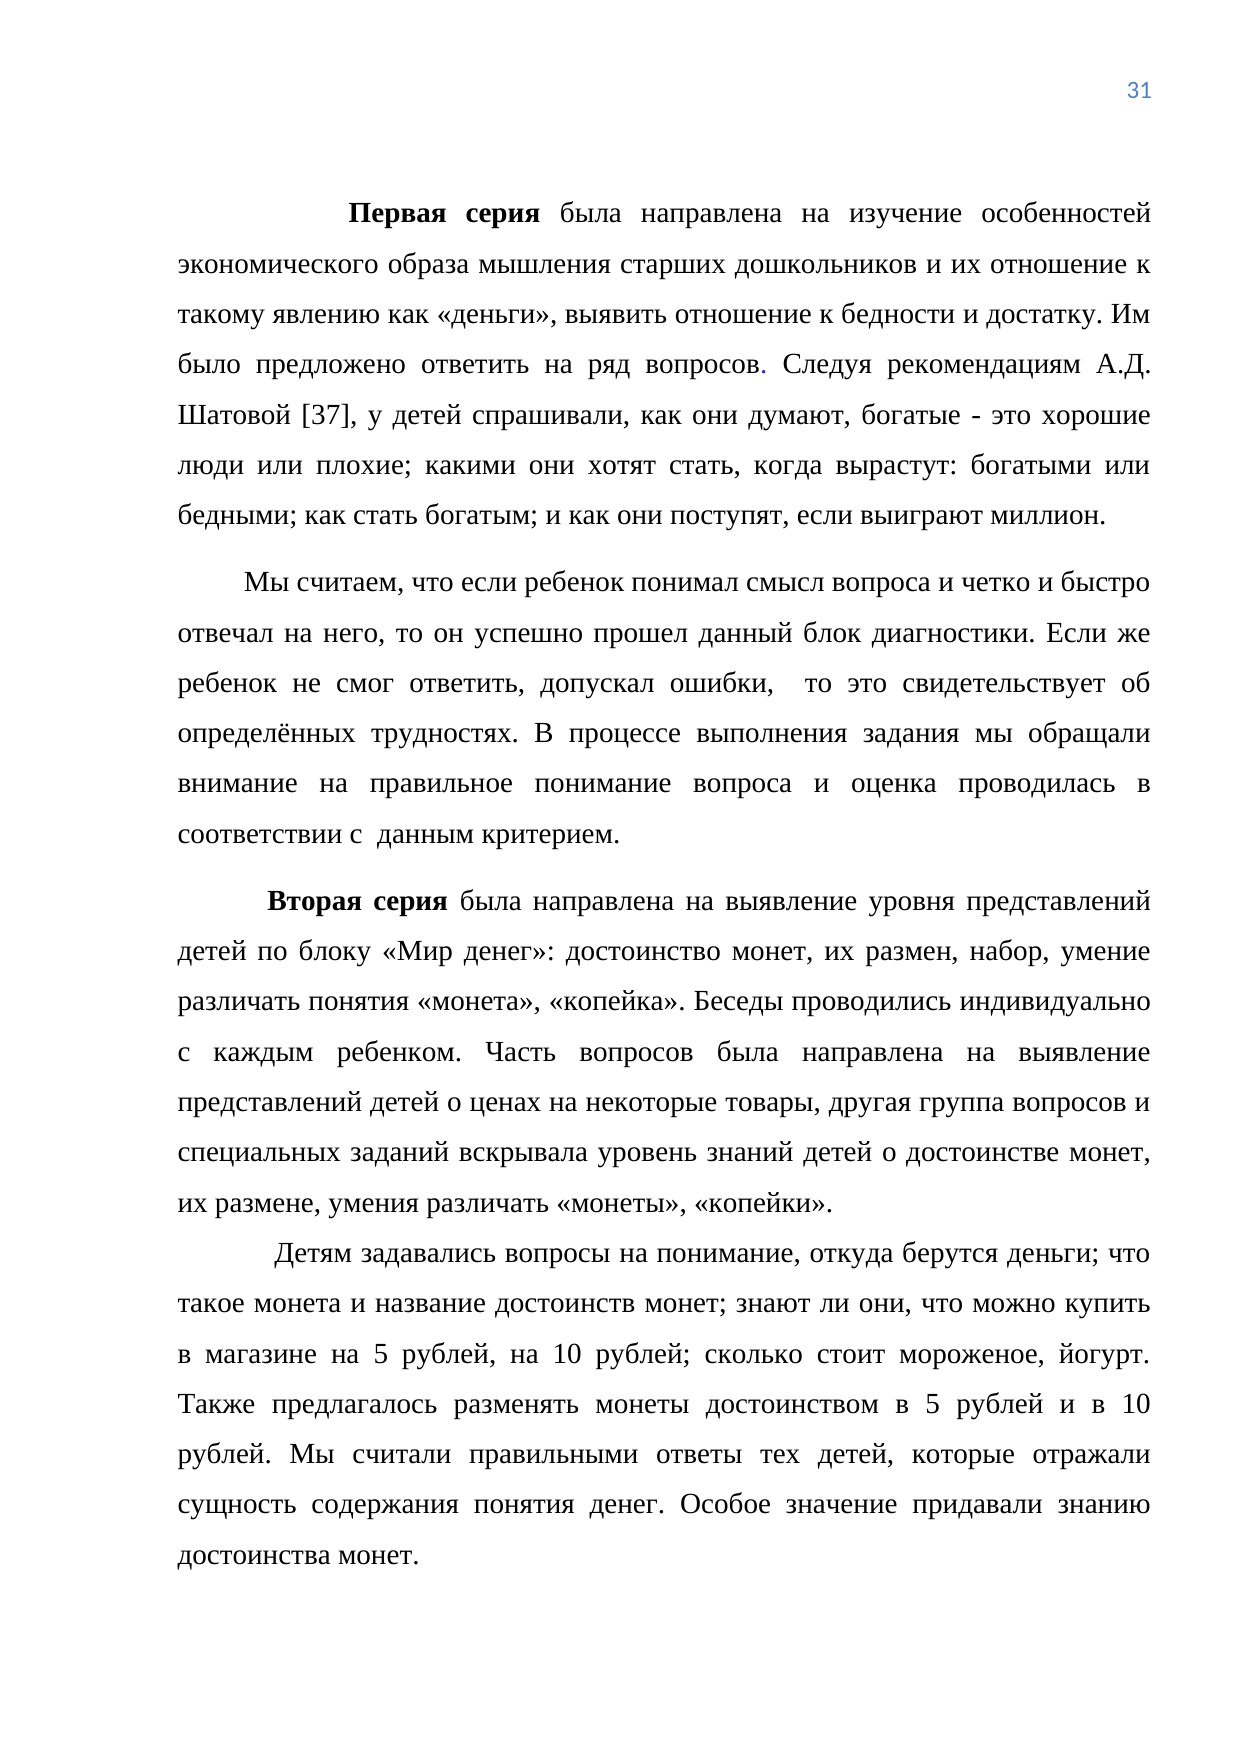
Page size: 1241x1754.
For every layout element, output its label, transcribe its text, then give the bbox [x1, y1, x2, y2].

text Вторая серия была направлена на выявление уровня представлений детей по блоку «Мир денег»: достоинство монет, их размен, набор, умение различать понятия «монета», «копейка». Беседы проводились индивидуально с каждым ребенком. Часть вопросов была направлена на выявление представлений детей о ценах на некоторые товары, другая группа вопросов и специальных заданий вскрывала уровень знаний детей о достоинстве монет, их размене, умения различать «монеты», «копейки». [177, 883, 1152, 1218]
text Мы считаем, что если ребенок понимал смысл вопроса и четко и быстро отвечал на него, то он успешно прошел данный блок диагностики. Если же ребенок не смог ответить, допускал ошибки, то это свидетельствует об определённых трудностях. В процессе выполнения задания мы обращали внимание на правильное понимание вопроса и оценка проводилась в соответствии с данным критерием. [177, 564, 1152, 849]
text Первая серия была направлена на изучение особенностей экономического образа мышления старших дошкольников и их отношение к такому явлению как «деньги», выявить отношение к бедности и достатку. Им было предложено ответить на ряд вопросов. Следуя рекомендациям А.Д. Шатовой [37], у детей спрашивали, как они думают, богатые - это хорошие люди или плохие; какими они хотят стать, когда вырастут: богатыми или бедными; как стать богатым; и как они поступят, если выиграют миллион. [177, 196, 1152, 531]
text Детям задавались вопросы на понимание, откуда берутся деньги; что такое монета и название достоинств монет; знают ли они, что можно купить в магазине на 5 рублей, на 10 рублей; сколько стоит мороженое, йогурт. Также предлагалось разменять монеты достоинством в 5 рублей и в 10 рублей. Мы считали правильными ответы тех детей, которые отражали сущность содержания понятия денег. Особое значение придавали знанию достоинства монет. [177, 1235, 1152, 1571]
